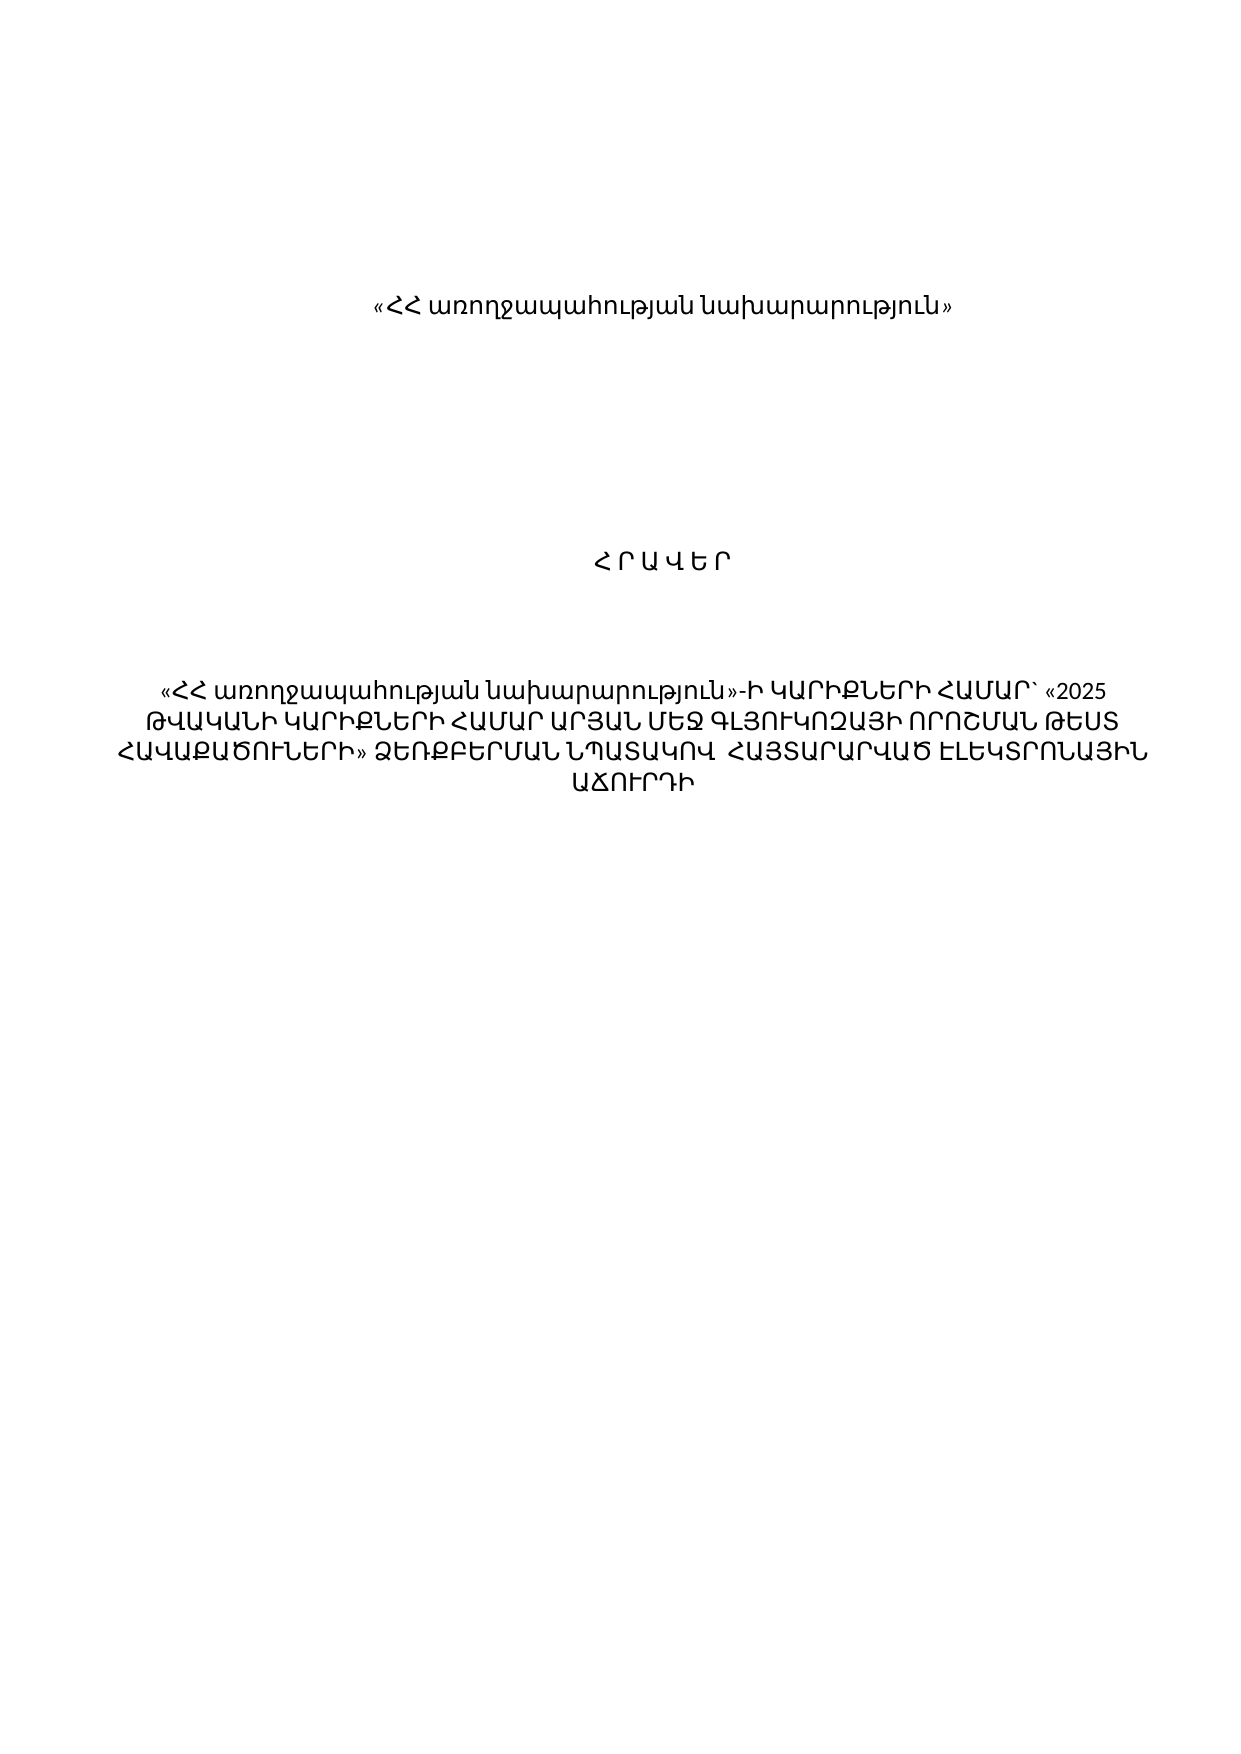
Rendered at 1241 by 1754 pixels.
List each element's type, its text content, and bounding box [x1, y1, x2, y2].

text « ՀՀ առողջապահության նախարարություն» [94, 290, 1172, 321]
text Հ Ր Ա Վ Ե Ր [94, 546, 1172, 577]
text «ՀՀ առողջապահության նախարարություն»-Ի ԿԱՐԻՔՆԵՐԻ ՀԱՄԱՐ` «2025 ԹՎԱԿԱՆԻ ԿԱՐԻՔՆԵՐԻ ՀԱՄԱՐ ԱՐՅԱՆ ՄԵՋ ԳԼՅՈՒԿՈԶԱՅԻ ՈՐՈՇՄԱՆ ԹԵՍՏ ՀԱՎԱՔԱԾՈՒՆԵՐԻ» ՁԵՌՔԲԵՐՄԱՆ ՆՊԱՏԱԿՈՎ ՀԱՅՏԱՐԱՐՎԱԾ ԷԼԵԿՏՐՈՆԱՅԻՆ ԱՃՈՒՐԴԻ [94, 676, 1172, 798]
